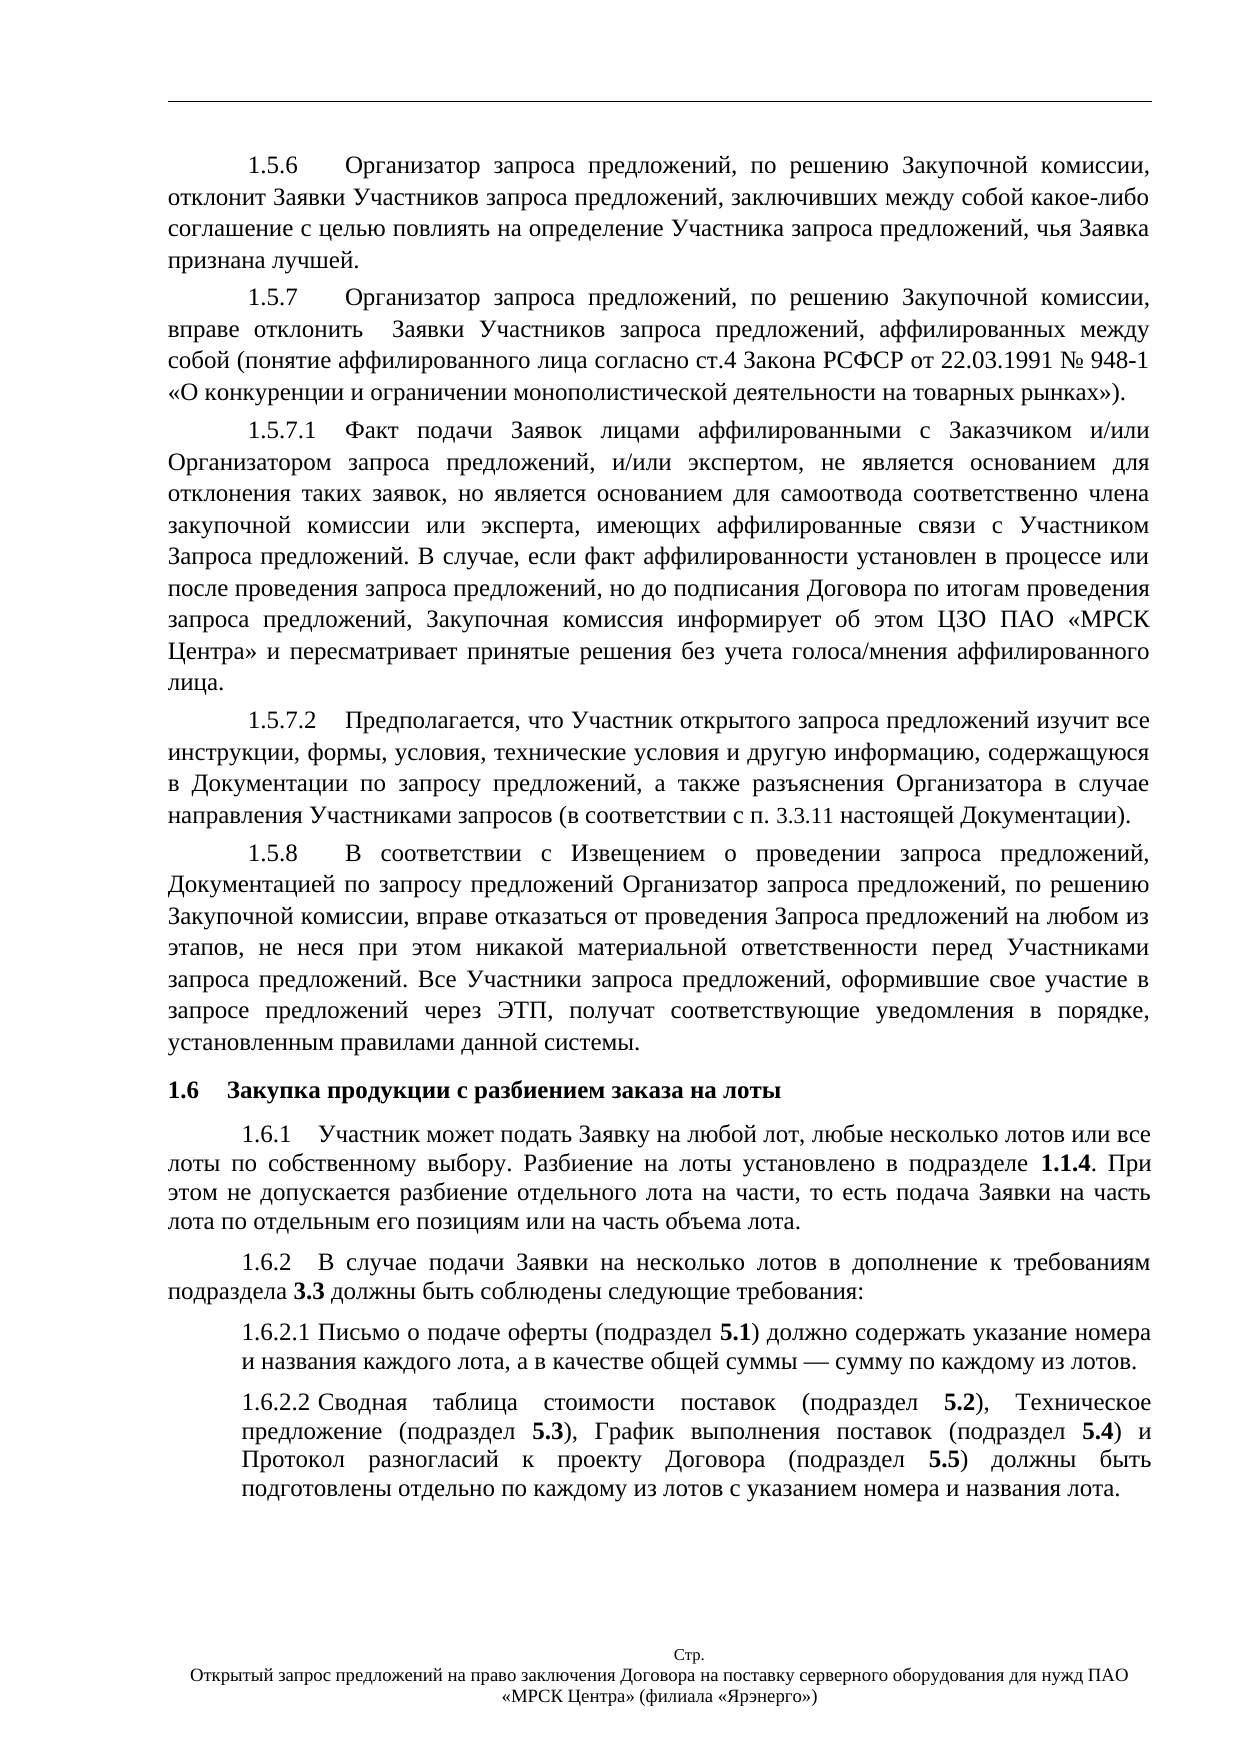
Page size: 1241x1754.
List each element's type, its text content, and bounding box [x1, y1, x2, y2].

subtitle Письмо о подаче оферты (подраздел 5.1) должно содержать указание номера и названия каждого лота, а в качестве общей суммы — сумму по каждому из лотов. [241, 1317, 1152, 1374]
list Предполагается, что Участник открытого запроса предложений изучит все инструкции, формы, условия, технические условия и другую информацию, содержащуюся в Документации по запросу предложений, а также разъяснения Организатора в случае направления Участниками запросов (в соответствии с п. 3.3.11 настоящей Документации). [168, 705, 1150, 829]
subtitle Сводная таблица стоимости поставок (подраздел 5.2), Техническое предложение (подраздел 5.3), График выполнения поставок (подраздел 5.4) и Протокол разногласий к проекту Договора (подраздел 5.5) должны быть подготовлены отдельно по каждому из лотов с указанием номера и названия лота. [241, 1387, 1152, 1502]
subtitle Участник может подать Заявку на любой лот, любые несколько лотов или все лоты по собственному выбору. Разбиение на лоты установлено в подразделе 1.1.4. При этом не допускается разбиение отдельного лота на части, то есть подача Заявки на часть лота по отдельным его позициям или на часть объема лота. [168, 1119, 1152, 1234]
list В соответствии с Извещением о проведении запроса предложений, Документацией по запросу предложений Организатор запроса предложений, по решению Закупочной комиссии, вправе отказаться от проведения Запроса предложений на любом из этапов, не неся при этом никакой материальной ответственности перед Участниками запроса предложений. Все Участники запроса предложений, оформившие свое участие в запросе предложений через ЭТП, получат соответствующие уведомления в порядке, установленным правилами данной системы. [168, 838, 1150, 1056]
list Организатор запроса предложений, по решению Закупочной комиссии, отклонит Заявки Участников запроса предложений, заключивших между собой какое-либо соглашение с целью повлиять на определение Участника запроса предложений, чья Заявка признана лучшей. [168, 150, 1150, 273]
subtitle Закупка продукции с разбиением заказа на лоты [168, 1075, 1152, 1104]
subtitle В случае подачи Заявки на несколько лотов в дополнение к требованиям подраздела 3.3 должны быть соблюдены следующие требования: [168, 1247, 1152, 1304]
list Организатор запроса предложений, по решению Закупочной комиссии, вправе отклонить Заявки Участников запроса предложений, аффилированных между собой (понятие аффилированного лица согласно ст.4 Закона РСФСР от 22.03.1991 № 948-1 «О конкуренции и ограничении монополистической деятельности на товарных рынках»). [168, 282, 1150, 406]
list Факт подачи Заявок лицами аффилированными с Заказчиком и/или Организатором запроса предложений, и/или экспертом, не является основанием для отклонения таких заявок, но является основанием для самоотвода соответственно члена закупочной комиссии или эксперта, имеющих аффилированные связи с Участником Запроса предложений. В случае, если факт аффилированности установлен в процессе или после проведения запроса предложений, но до подписания Договора по итогам проведения запроса предложений, Закупочная комиссия информирует об этом ЦЗО ПАО «МРСК Центра» и пересматривает принятые решения без учета голоса/мнения аффилированного лица. [168, 415, 1150, 696]
